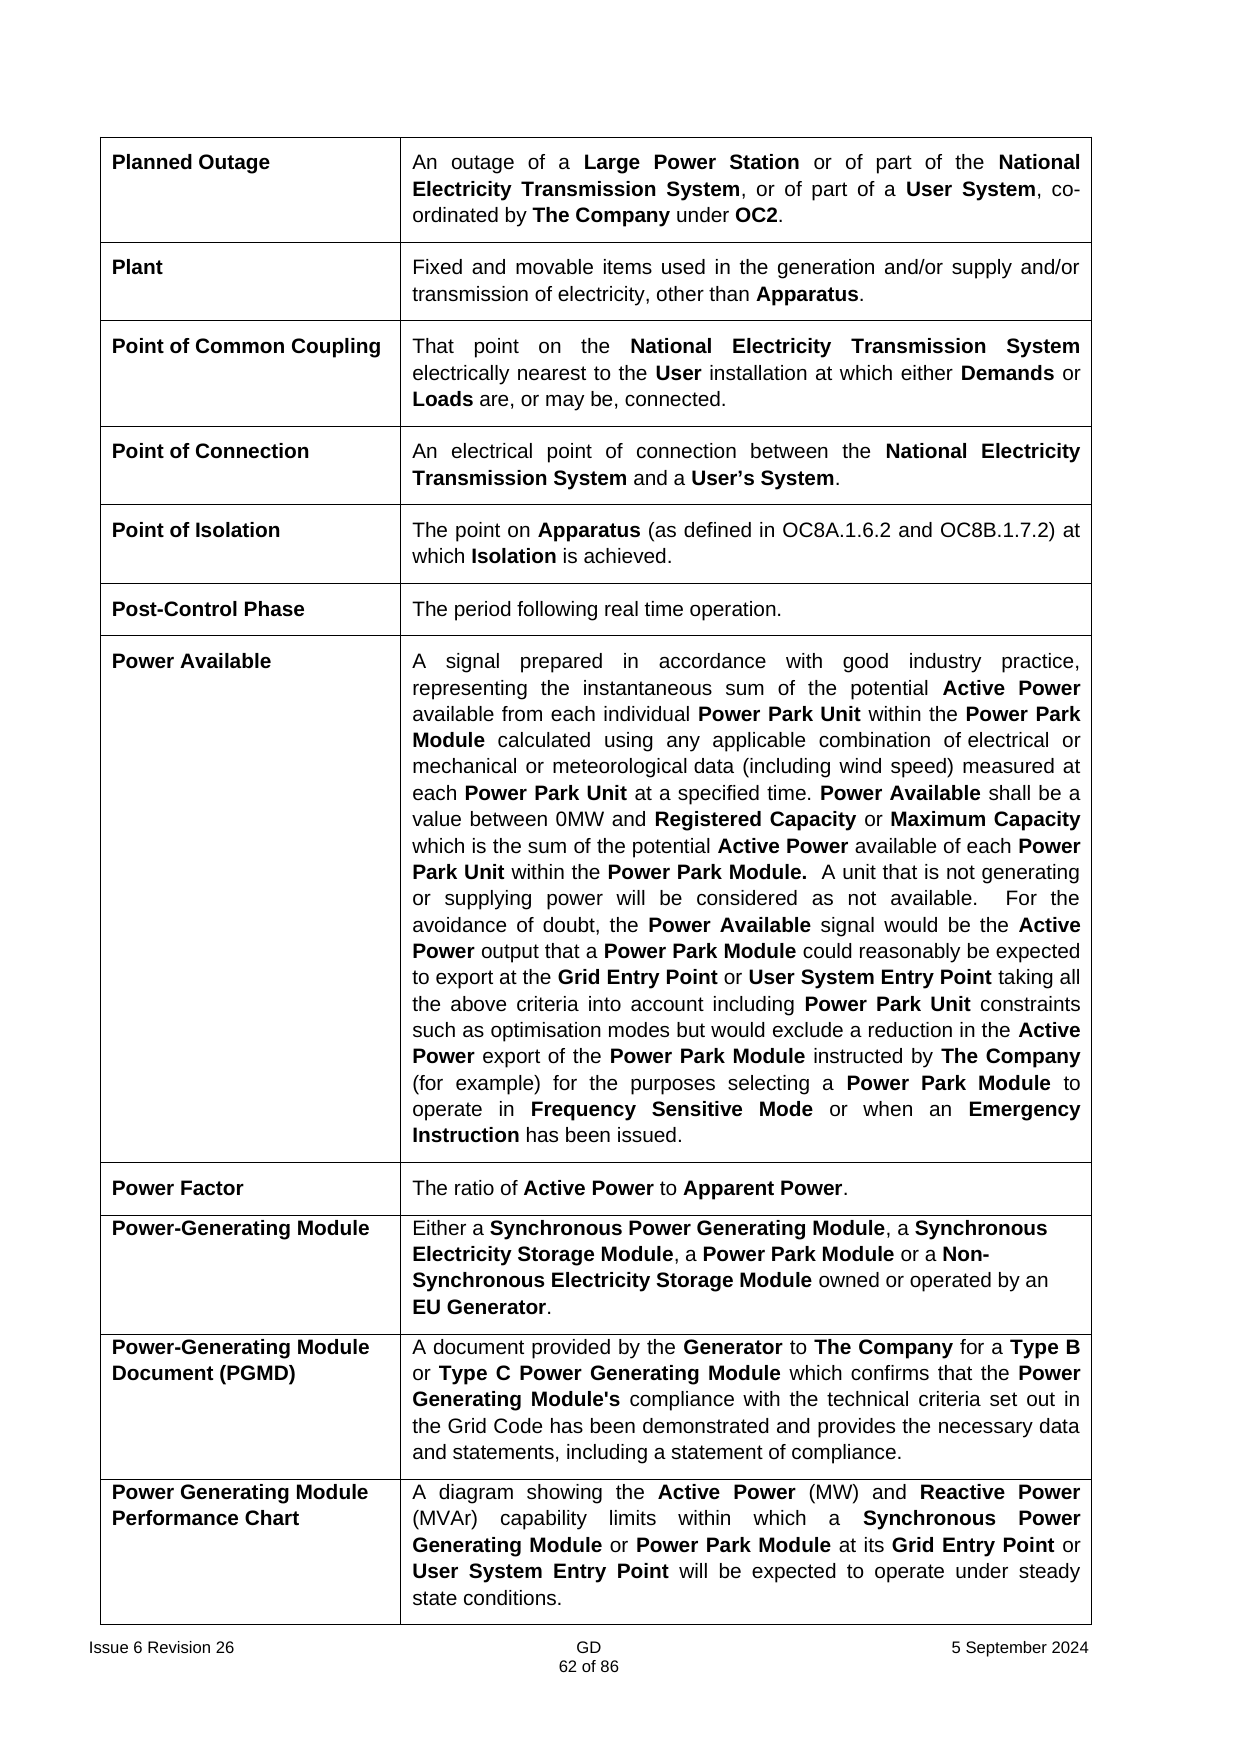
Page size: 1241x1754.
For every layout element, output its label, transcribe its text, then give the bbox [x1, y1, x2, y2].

table_cell Power Factor [101, 1163, 400, 1214]
table_cell Power-Generating Module [101, 1216, 400, 1333]
table_cell Power Generating Module Performance Chart [101, 1480, 400, 1624]
table_cell An outage of a Large Power Station or of part of the National Electricity Transmission System, or of part of a User System, co-ordinated by The Company under OC2. [401, 138, 1091, 242]
table_cell Power Available [101, 636, 400, 1162]
table_cell The period following real time operation. [401, 584, 1091, 635]
table_cell Planned Outage [101, 138, 400, 242]
table_cell Either a Synchronous Power Generating Module, a Synchronous Electricity Storage Module, a Power Park Module or a Non-Synchronous Electricity Storage Module owned or operated by an EU Generator. [401, 1216, 1091, 1333]
table_cell An electrical point of connection between the National Electricity Transmission System and a User’s System. [401, 427, 1091, 504]
table_cell A diagram showing the Active Power (MW) and Reactive Power (MVAr) capability limits within which a Synchronous Power Generating Module or Power Park Module at its Grid Entry Point or User System Entry Point will be expected to operate under steady state conditions. [401, 1480, 1091, 1624]
table_cell Post-Control Phase [101, 584, 400, 635]
table_cell A signal prepared in accordance with good industry practice, representing the instantaneous sum of the potential Active Power available from each individual Power Park Unit within the Power Park Module calculated using any applicable combination of electrical or mechanical or meteorological data (including wind speed) measured at each Power Park Unit at a specified time. Power Available shall be a value between 0MW and Registered Capacity or Maximum Capacity which is the sum of the potential Active Power available of each Power Park Unit within the Power Park Module. A unit that is not generating or supplying power will be considered as not available. For the avoidance of doubt, the Power Available signal would be the Active Power output that a Power Park Module could reasonably be expected to export at the Grid Entry Point or User System Entry Point taking all the above criteria into account including Power Park Unit constraints such as optimisation modes but would exclude a reduction in the Active Power export of the Power Park Module instructed by The Company (for example) for the purposes selecting a Power Park Module to operate in Frequency Sensitive Mode or when an Emergency Instruction has been issued. [401, 636, 1091, 1162]
table_cell The point on Apparatus (as defined in OC8A.1.6.2 and OC8B.1.7.2) at which Isolation is achieved. [401, 505, 1091, 583]
table_cell Power-Generating Module Document (PGMD) [101, 1335, 400, 1479]
table_cell Point of Common Coupling [101, 321, 400, 426]
table_cell Fixed and movable items used in the generation and/or supply and/or transmission of electricity, other than Apparatus. [401, 243, 1091, 320]
table_cell The ratio of Active Power to Apparent Power. [401, 1163, 1091, 1214]
table_cell Plant [101, 243, 400, 320]
table_cell Point of Isolation [101, 505, 400, 583]
table_cell Point of Connection [101, 427, 400, 504]
table_cell A document provided by the Generator to The Company for a Type B or Type C Power Generating Module which confirms that the Power Generating Module's compliance with the technical criteria set out in the Grid Code has been demonstrated and provides the necessary data and statements, including a statement of compliance. [401, 1335, 1091, 1479]
table_cell That point on the National Electricity Transmission System electrically nearest to the User installation at which either Demands or Loads are, or may be, connected. [401, 321, 1091, 426]
